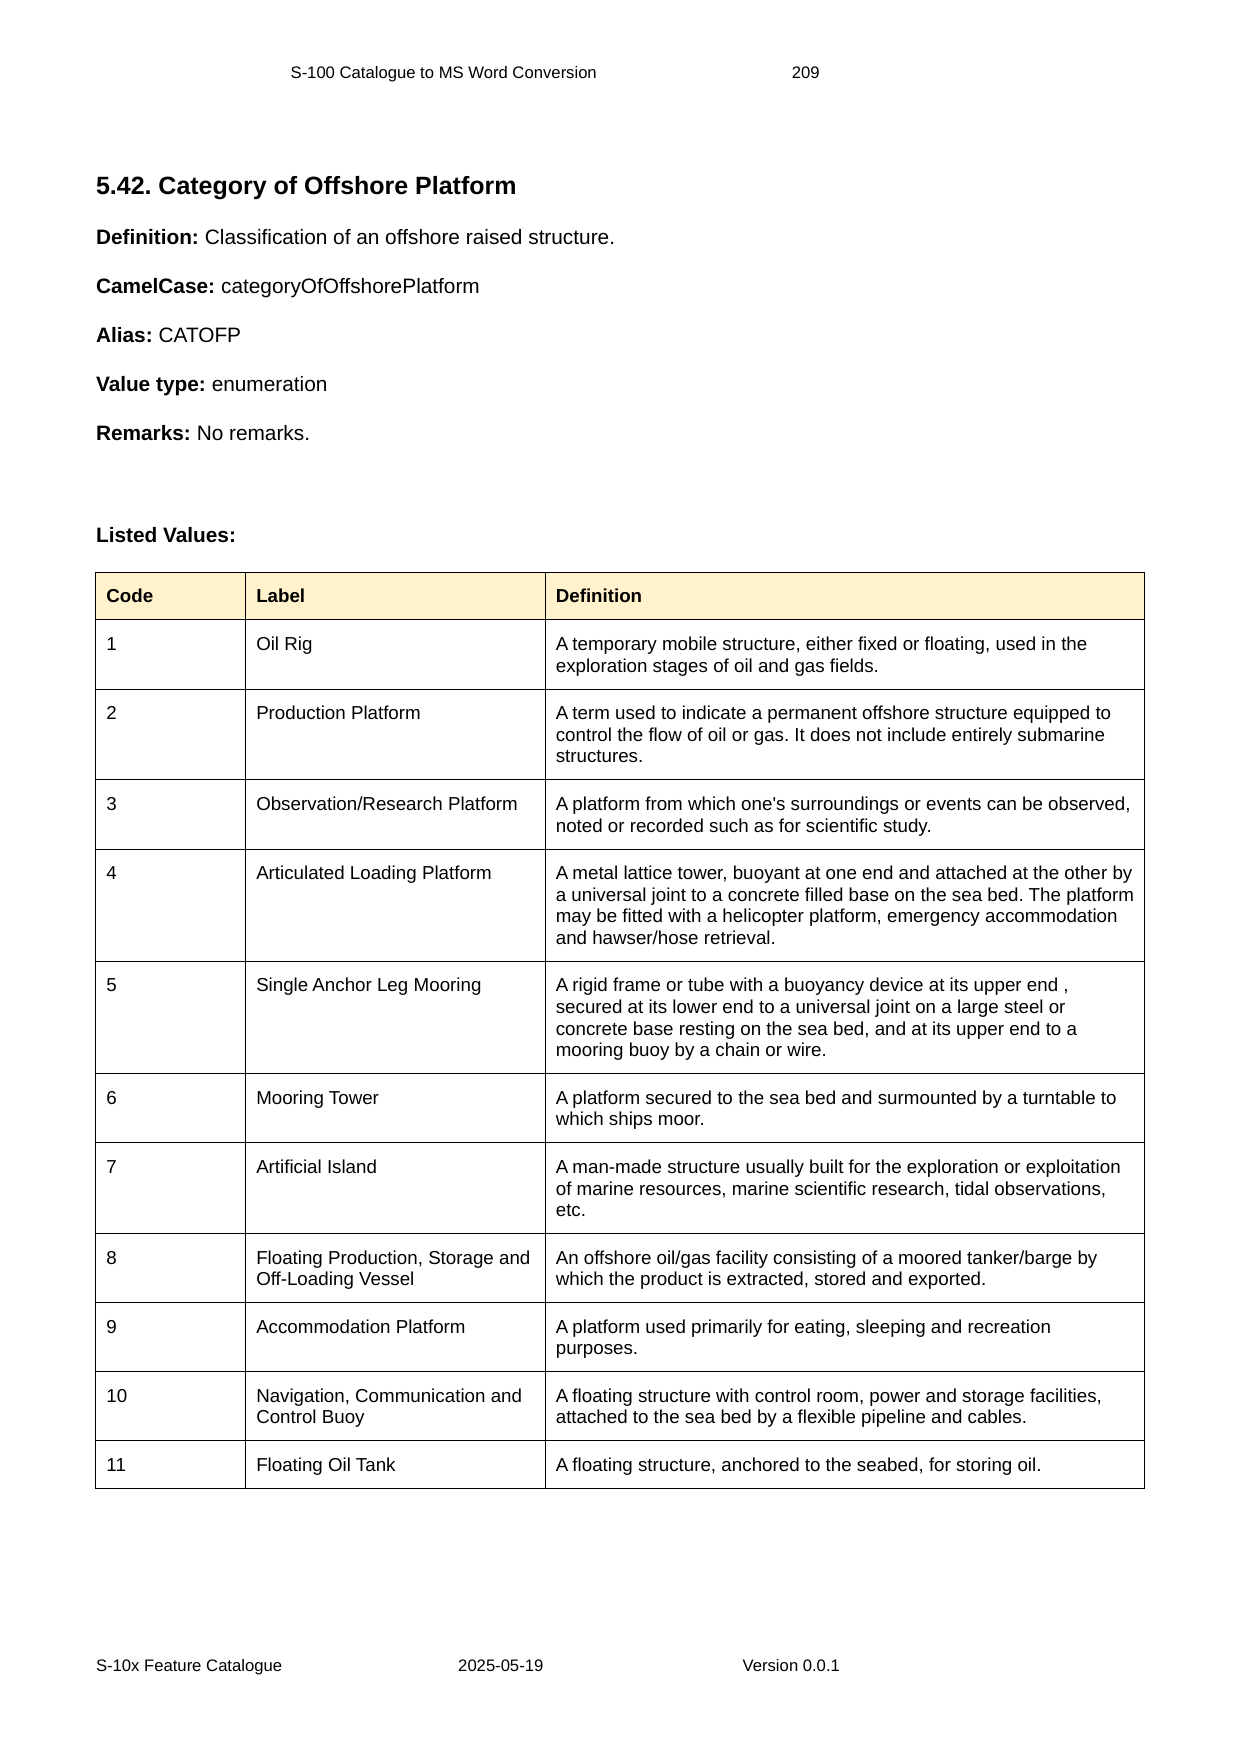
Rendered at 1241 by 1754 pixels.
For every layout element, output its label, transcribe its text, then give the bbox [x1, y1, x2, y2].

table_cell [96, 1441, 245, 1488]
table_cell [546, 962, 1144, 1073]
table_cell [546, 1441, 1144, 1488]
text Value type: enumeration [96, 371, 1144, 395]
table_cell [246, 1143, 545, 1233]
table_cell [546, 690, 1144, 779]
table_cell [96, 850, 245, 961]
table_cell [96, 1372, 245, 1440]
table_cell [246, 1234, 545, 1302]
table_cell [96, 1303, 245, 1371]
text 5.42. Category of Offshore Platform [96, 171, 1144, 199]
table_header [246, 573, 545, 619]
text Definition: Classification of an offshore raised structure. [96, 224, 1144, 248]
text Alias: CATOFP [96, 322, 1144, 346]
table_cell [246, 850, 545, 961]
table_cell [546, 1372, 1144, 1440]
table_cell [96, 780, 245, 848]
text CamelCase: categoryOfOffshorePlatform [96, 273, 1144, 297]
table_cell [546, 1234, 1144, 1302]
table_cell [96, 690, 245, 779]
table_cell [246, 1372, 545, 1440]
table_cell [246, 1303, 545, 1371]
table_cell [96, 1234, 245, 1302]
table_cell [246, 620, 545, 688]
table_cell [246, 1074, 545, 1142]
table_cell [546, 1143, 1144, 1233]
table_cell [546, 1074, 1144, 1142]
text Remarks: No remarks. [96, 420, 1144, 444]
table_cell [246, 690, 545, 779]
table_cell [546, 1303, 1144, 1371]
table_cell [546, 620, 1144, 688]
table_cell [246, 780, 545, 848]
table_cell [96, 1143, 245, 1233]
text Listed Values: [96, 523, 1144, 547]
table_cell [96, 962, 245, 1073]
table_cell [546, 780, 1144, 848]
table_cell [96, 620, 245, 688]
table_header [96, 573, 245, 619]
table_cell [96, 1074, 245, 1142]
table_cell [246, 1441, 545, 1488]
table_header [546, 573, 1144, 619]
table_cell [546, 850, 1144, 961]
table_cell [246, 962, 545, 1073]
